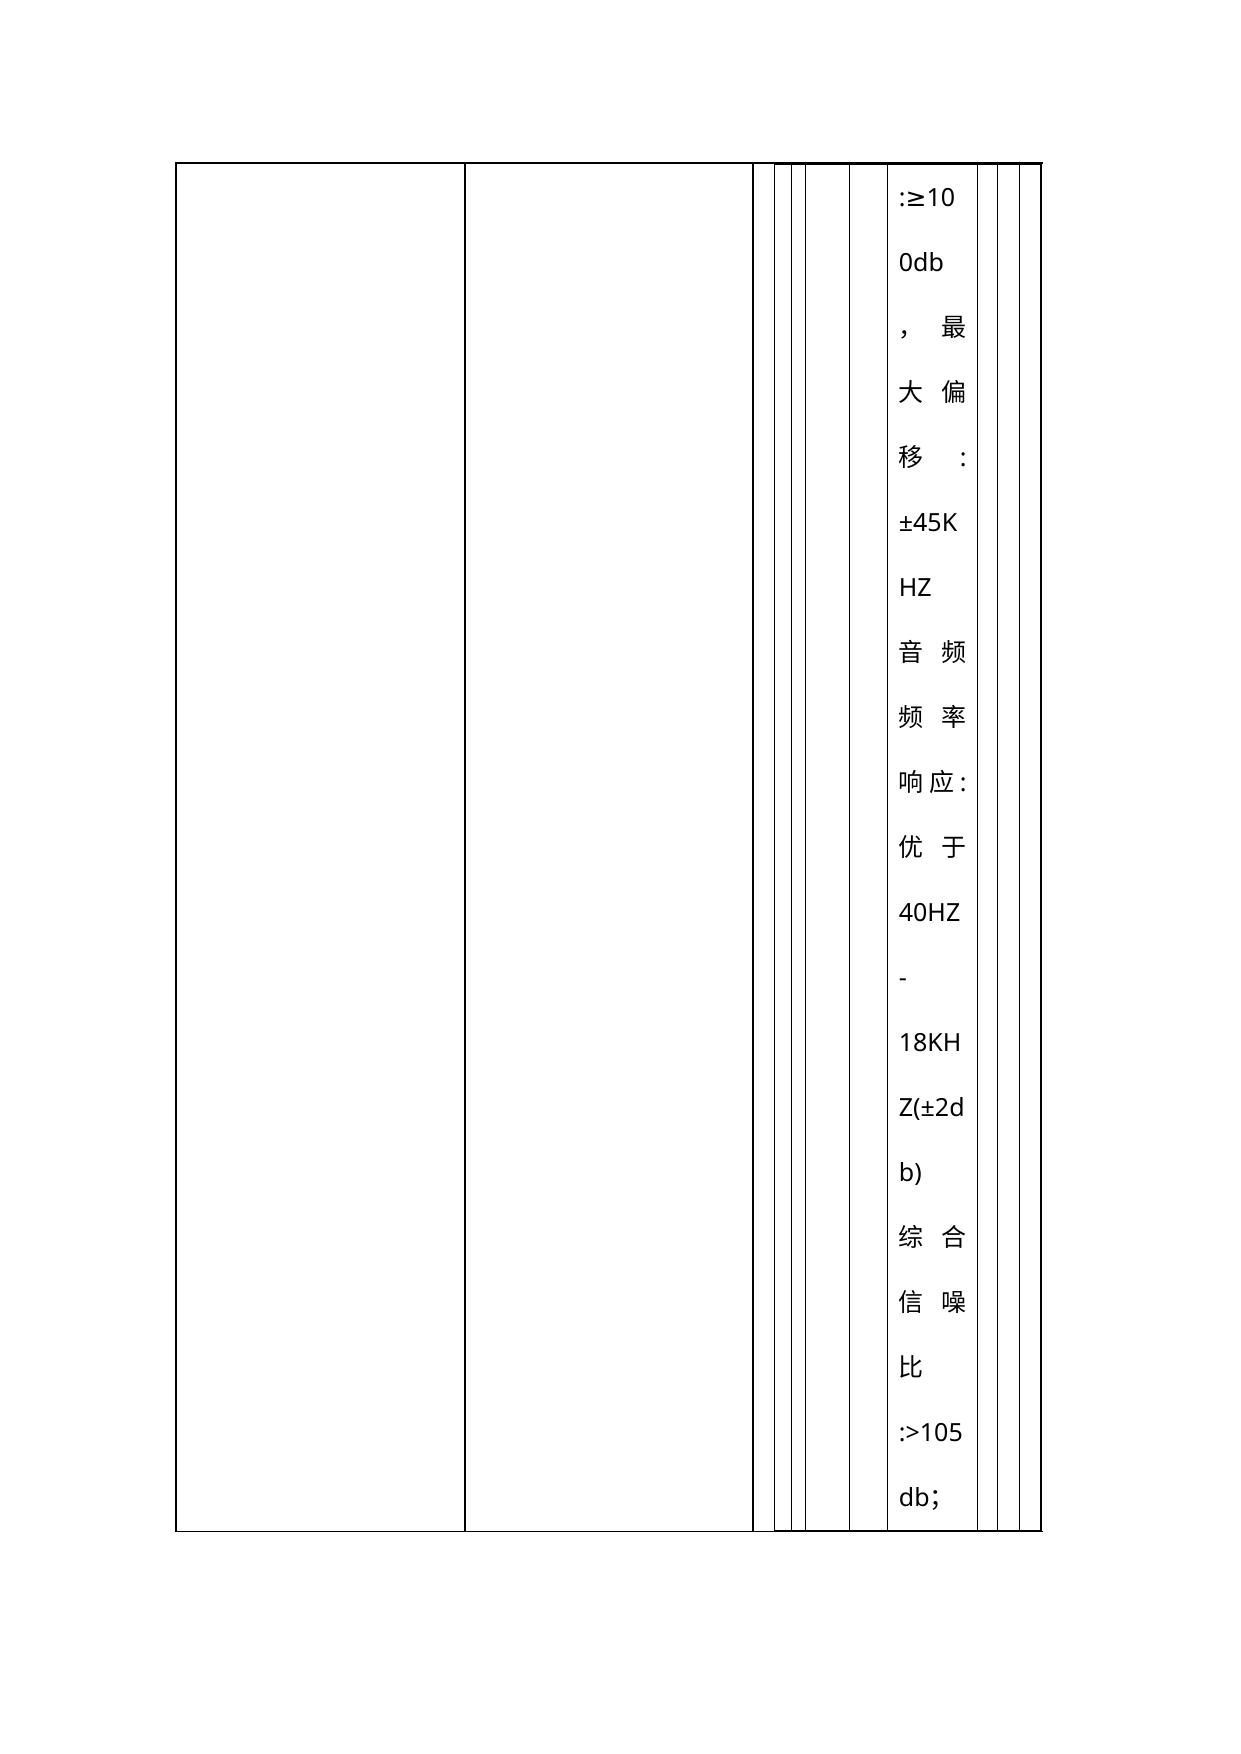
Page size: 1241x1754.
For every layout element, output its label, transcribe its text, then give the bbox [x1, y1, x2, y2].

table_cell [775, 165, 791, 1530]
table_cell [754, 164, 774, 1531]
table_cell [888, 165, 977, 1530]
table_cell [792, 165, 805, 1530]
table_cell [850, 165, 887, 1530]
table_cell 1 [466, 164, 752, 1531]
table_cell [177, 164, 464, 1531]
table_cell [1020, 165, 1040, 1530]
table_cell [978, 165, 997, 1530]
